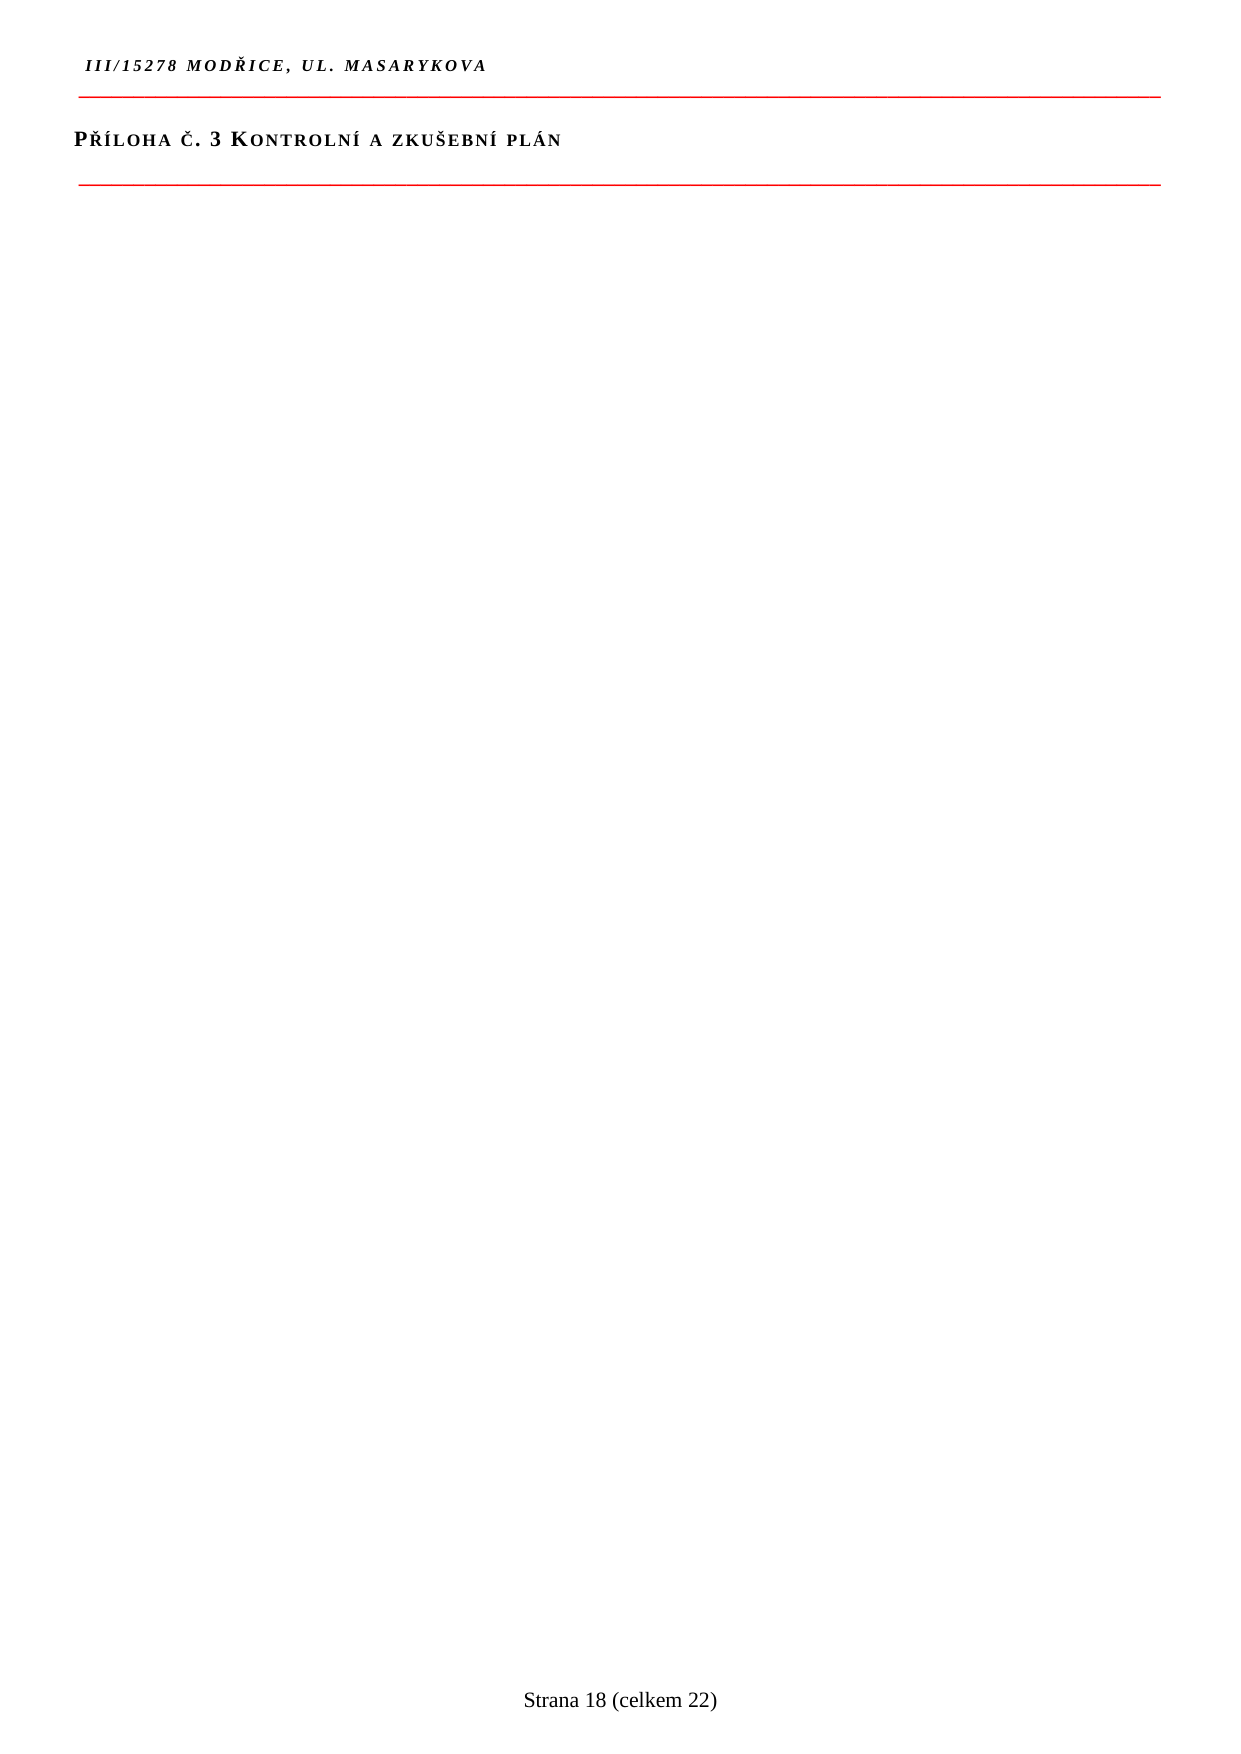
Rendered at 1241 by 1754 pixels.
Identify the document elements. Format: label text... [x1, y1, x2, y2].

text ___________________________________________________________________________________________________ [74, 163, 1166, 189]
text Příloha č. 3 Kontrolní a zkušební plán [74, 126, 1166, 151]
